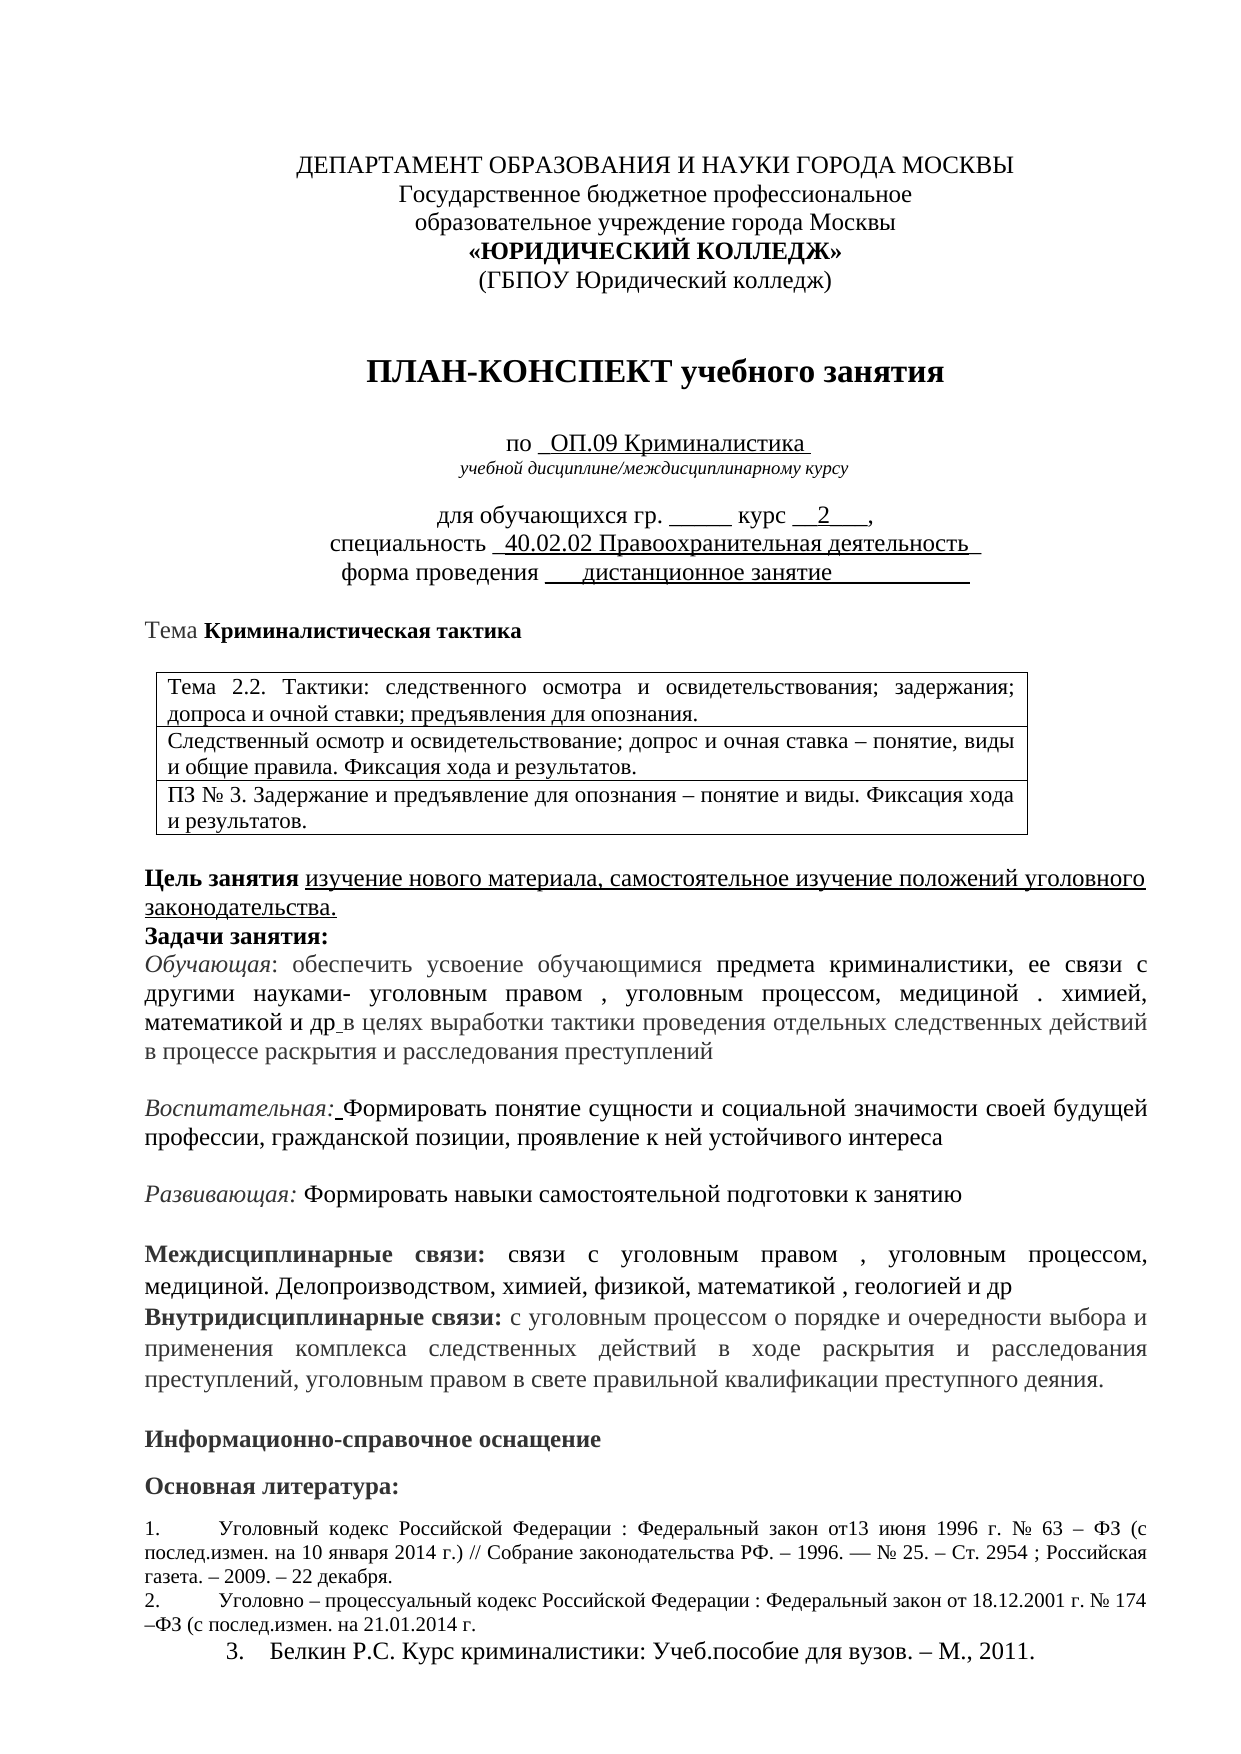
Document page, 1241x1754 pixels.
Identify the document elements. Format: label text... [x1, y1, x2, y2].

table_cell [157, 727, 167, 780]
text ПЛАН-КОНСПЕКТ учебного занятия [144, 351, 1166, 389]
text «ЮРИДИЧЕСКИЙ КОЛЛЕДЖ» [144, 236, 1166, 265]
text Внутридисциплинарные связи: с уголовным процессом о порядке и очередности выбора и применения комплекса следственных действий в ходе раскрытия и расследования преступлений, уголовным правом в свете правильной квалификации преступного деяния. [144, 1299, 1148, 1393]
text Цель занятия изучение нового материала, самостоятельное изучение положений уголовного законодательства. [144, 863, 1148, 921]
text специальность _40.02.02 Правоохранительная деятельность_ [144, 528, 1166, 557]
text Задачи занятия: [144, 921, 1148, 949]
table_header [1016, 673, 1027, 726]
text Тема Криминалистическая тактика [144, 615, 1166, 643]
text 2. Уголовно – процессуальный кодекс Российской Федерации : Федеральный закон от 18.12.2001 г. № 174 –ФЗ (с послед.измен. на 21.01.2014 г. [144, 1588, 1148, 1636]
text по _ОП.09 Криминалистика [144, 428, 1166, 457]
text 3. Белкин Р.С. Курс криминалистики: Учеб.пособие для вузов. – М., 2011. [144, 1636, 1148, 1665]
list Уголовный кодекс Российской Федерации : Федеральный закон от13 июня 1996 г. № 63 – ФЗ (с послед.измен. на 10 января 2014 г.) // Собрание законодательства РФ. – 1996. — № 25. – Ст. 2954 ; Российская газета. – 2009. – 22 декабря. [144, 1516, 1148, 1588]
text учебной дисциплине/междисциплинарному курсу [144, 457, 1166, 478]
text Обучающая: обеспечить усвоение обучающимися предмета криминалистики, ее связи с другими науками- уголовным правом , уголовным процессом, медициной . химией, математикой и др в целях выработки тактики проведения отдельных следственных действий в процессе раскрытия и расследования преступлений [144, 949, 1148, 1064]
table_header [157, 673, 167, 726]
text Информационно-справочное оснащение [144, 1422, 1148, 1453]
text для обучающихся гр. _____ курс __2___, [144, 500, 1166, 528]
text Воспитательная: Формировать понятие сущности и социальной значимости своей будущей профессии, гражданской позиции, проявление к ней устойчивого интереса [144, 1093, 1148, 1151]
text форма проведения ___дистанционное занятие___________ [144, 557, 1166, 586]
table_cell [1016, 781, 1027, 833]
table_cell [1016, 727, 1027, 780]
text Государственное бюджетное профессиональное [144, 179, 1166, 207]
text образовательное учреждение города Москвы [144, 207, 1166, 236]
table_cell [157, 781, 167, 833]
text Междисциплинарные связи: связи с уголовным правом , уголовным процессом, медициной. Делопроизводством, химией, физикой, математикой , геологией и др [144, 1237, 1148, 1299]
text (ГБПОУ Юридический колледж) [144, 265, 1166, 294]
text Основная литература: [144, 1469, 1148, 1500]
text ДЕПАРТАМЕНТ ОБРАЗОВАНИЯ И НАУКИ ГОРОДА МОСКВЫ [144, 150, 1166, 179]
text Развивающая: Формировать навыки самостоятельной подготовки к занятию [144, 1179, 1148, 1208]
